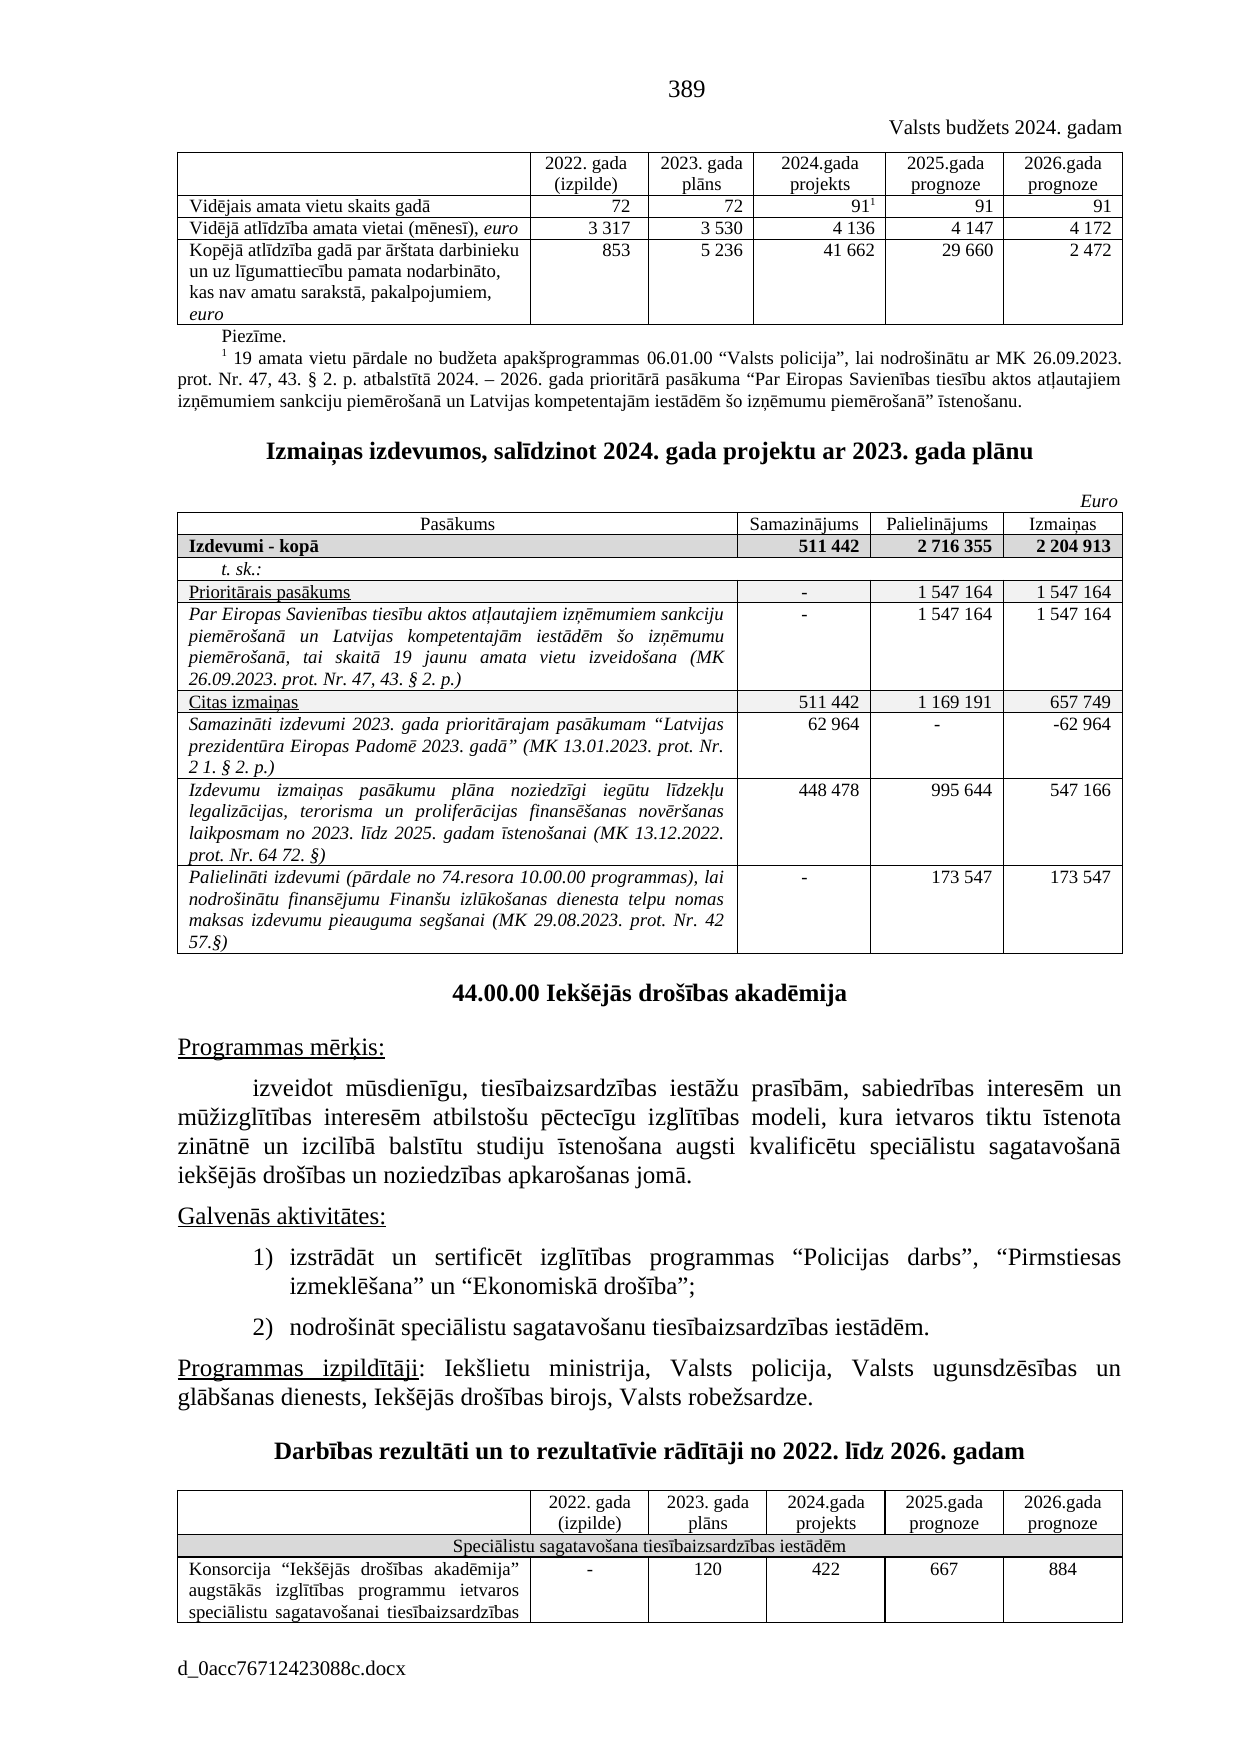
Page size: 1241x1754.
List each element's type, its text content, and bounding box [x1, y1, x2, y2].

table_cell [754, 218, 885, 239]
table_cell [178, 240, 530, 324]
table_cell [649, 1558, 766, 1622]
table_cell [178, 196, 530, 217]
text Programmas izpildītāji: Iekšlietu ministrija, Valsts policija, Valsts ugunsdzēsības un glābšanas dienests, Iekšējās drošības birojs, Valsts robežsardze. [177, 1353, 1122, 1411]
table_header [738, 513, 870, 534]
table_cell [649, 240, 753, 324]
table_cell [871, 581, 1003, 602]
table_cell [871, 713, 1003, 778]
text izveidot mūsdienīgu, tiesībaizsardzības iestāžu prasībām, sabiedrības interesēm un mūžizglītības interesēm atbilstošu pēctecīgu izglītības modeli, kura ietvaros tiktu īstenota zinātnē un izcilībā balstītu studiju īstenošana augsti kvalificētu speciālistu sagatavošanā iekšējās drošības un noziedzības apkarošanas jomā. [177, 1073, 1122, 1188]
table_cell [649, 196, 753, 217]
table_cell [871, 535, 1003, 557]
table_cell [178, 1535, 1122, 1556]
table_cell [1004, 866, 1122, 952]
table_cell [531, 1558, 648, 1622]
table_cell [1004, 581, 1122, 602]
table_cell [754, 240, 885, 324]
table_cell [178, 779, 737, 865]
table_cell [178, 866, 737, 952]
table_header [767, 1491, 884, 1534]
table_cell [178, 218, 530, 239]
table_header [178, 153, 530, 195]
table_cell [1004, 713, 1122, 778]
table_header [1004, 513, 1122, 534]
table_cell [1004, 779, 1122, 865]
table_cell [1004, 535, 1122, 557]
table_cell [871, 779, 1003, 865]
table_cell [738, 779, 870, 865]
list nodrošināt speciālistu sagatavošanu tiesībaizsardzības iestādēm. [252, 1312, 1122, 1341]
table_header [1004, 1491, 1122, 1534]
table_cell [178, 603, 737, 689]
text 1 19 amata vietu pārdale no budžeta apakšprogrammas 06.01.00 “Valsts policija”, lai nodrošinātu ar MK 26.09.2023. prot. Nr. 47, 43. § 2. p. atbalstītā 2024. – 2026. gada prioritārā pasākuma “Par Eiropas Savienības tiesību aktos atļautajiem izņēmumiem sankciju piemērošanā un Latvijas kompetentajām iestādēm šo izņēmumu piemērošanā” īstenošanu. [177, 347, 1122, 411]
list Programmas mērķis: [177, 1032, 1122, 1061]
text Piezīme. [221, 325, 1122, 347]
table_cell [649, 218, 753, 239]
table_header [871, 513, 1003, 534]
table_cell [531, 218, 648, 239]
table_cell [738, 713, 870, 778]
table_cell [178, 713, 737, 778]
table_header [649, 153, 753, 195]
list izstrādāt un sertificēt izglītības programmas “Policijas darbs”, “Pirmstiesas izmeklēšana” un “Ekonomiskā drošība”; [252, 1242, 1122, 1300]
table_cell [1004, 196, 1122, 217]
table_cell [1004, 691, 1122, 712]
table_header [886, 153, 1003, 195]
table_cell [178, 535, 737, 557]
text Izmaiņas izdevumos, salīdzinot 2024. gada projektu ar 2023. gada plānu [177, 436, 1122, 465]
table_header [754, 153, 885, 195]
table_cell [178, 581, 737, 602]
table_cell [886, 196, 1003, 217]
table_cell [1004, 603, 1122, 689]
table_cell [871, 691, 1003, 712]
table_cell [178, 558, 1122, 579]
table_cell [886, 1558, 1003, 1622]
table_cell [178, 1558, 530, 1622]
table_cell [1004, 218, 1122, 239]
text 44.00.00 Iekšējās drošības akadēmija [177, 978, 1122, 1007]
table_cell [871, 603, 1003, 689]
text Darbības rezultāti un to rezultatīvie rādītāji no 2022. līdz 2026. gadam [177, 1436, 1122, 1465]
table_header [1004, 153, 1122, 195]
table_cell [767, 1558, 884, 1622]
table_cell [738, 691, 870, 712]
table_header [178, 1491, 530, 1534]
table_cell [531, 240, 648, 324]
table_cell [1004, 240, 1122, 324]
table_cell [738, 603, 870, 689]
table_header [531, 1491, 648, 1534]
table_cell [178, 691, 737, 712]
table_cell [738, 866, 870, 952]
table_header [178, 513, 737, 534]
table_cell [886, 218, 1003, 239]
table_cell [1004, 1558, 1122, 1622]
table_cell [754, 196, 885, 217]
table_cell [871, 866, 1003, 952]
text Galvenās aktivitātes: [177, 1201, 1122, 1230]
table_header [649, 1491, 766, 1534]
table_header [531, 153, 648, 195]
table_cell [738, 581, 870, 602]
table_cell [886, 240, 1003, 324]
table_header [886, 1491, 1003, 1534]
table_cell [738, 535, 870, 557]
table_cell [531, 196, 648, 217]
text Euro [1002, 490, 1122, 512]
